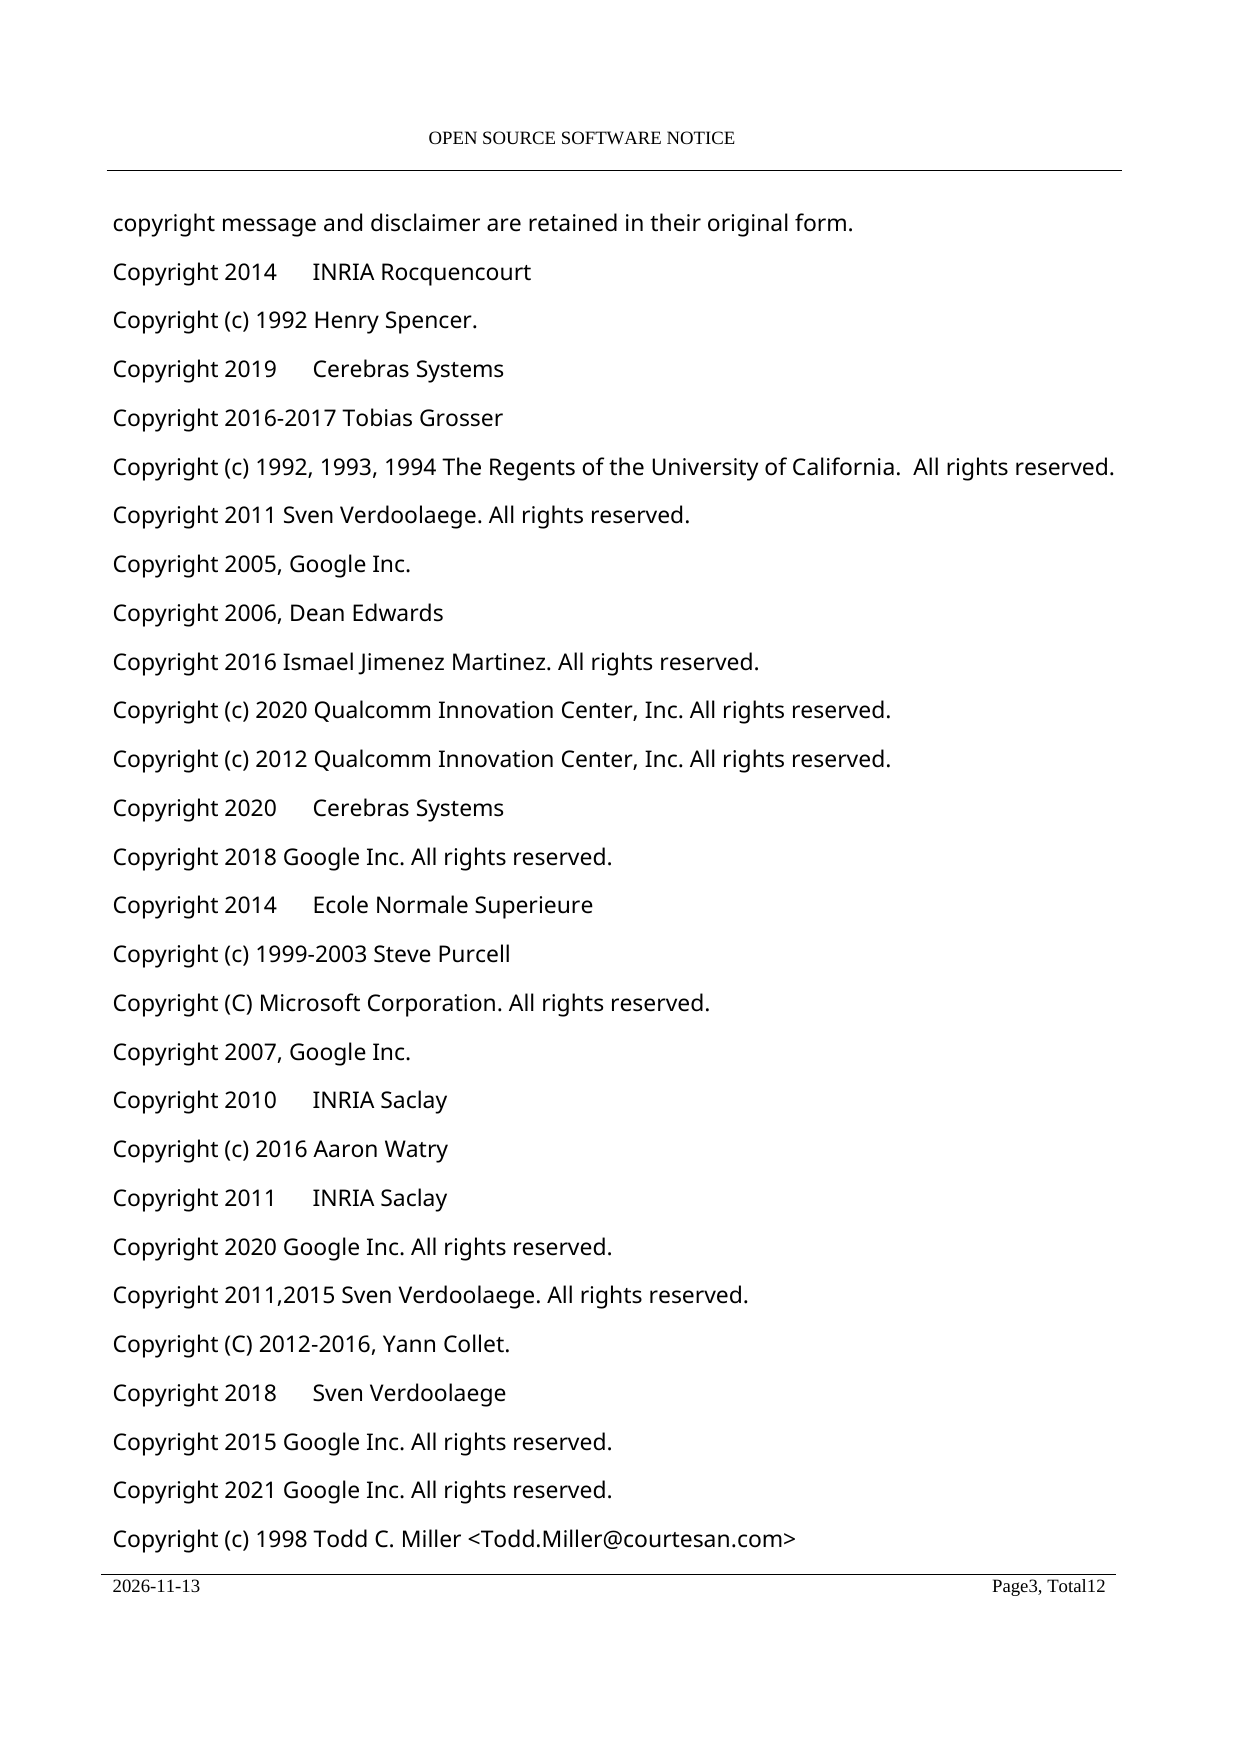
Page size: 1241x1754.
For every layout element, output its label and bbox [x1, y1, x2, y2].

text [112, 206, 1128, 1555]
